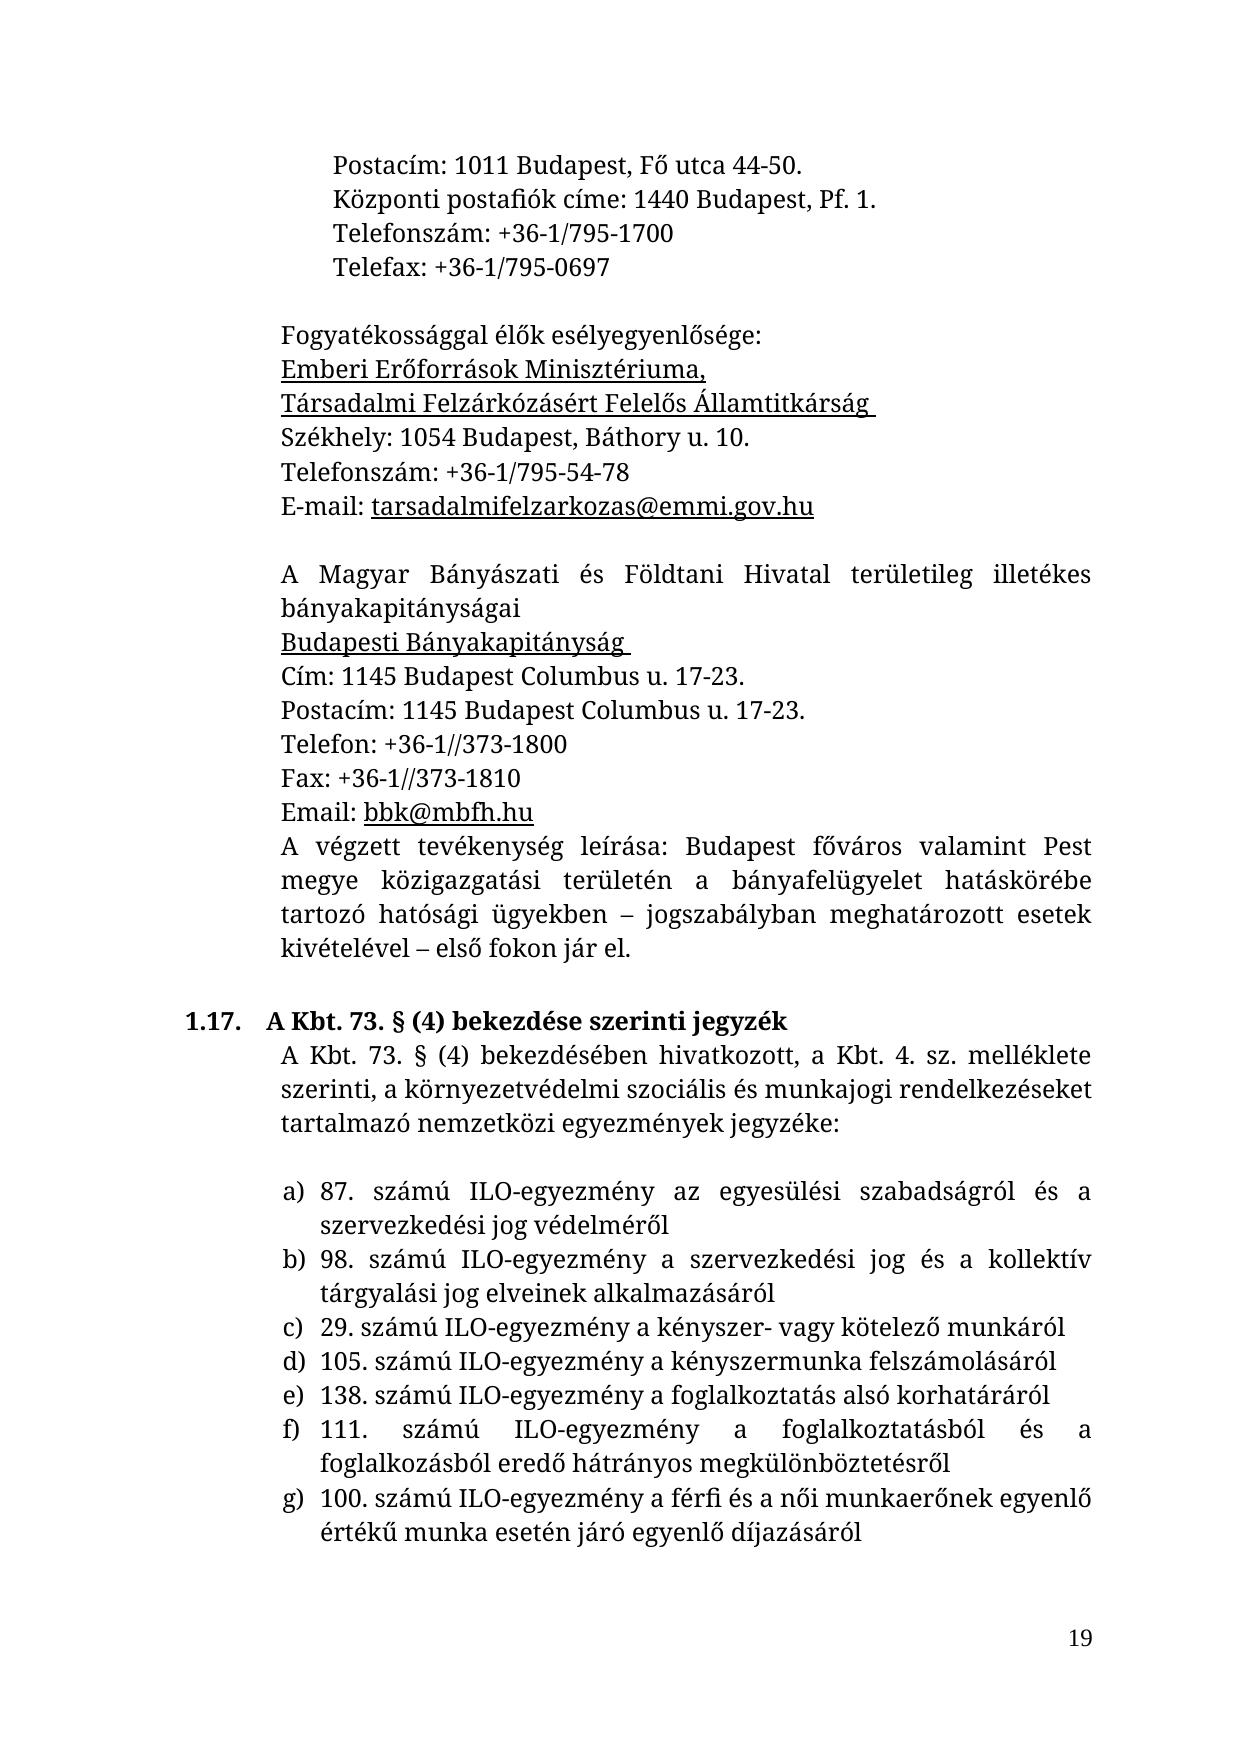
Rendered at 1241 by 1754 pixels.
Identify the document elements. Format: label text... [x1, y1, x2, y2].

list 98. számú ILO-egyezmény a szervezkedési jog és a kollektív tárgyalási jog elveinek alkalmazásáról [282, 1242, 1093, 1310]
list Központi postafiók címe: 1440 Budapest, Pf. 1. [333, 182, 1093, 216]
text Telefon: +36-1//373-1800 [281, 727, 1093, 761]
list 100. számú ILO-egyezmény a férfi és a női munkaerőnek egyenlő értékű munka esetén járó egyenlő díjazásáról [282, 1480, 1093, 1548]
text Fogyatékossággal élők esélyegyenlősége: [281, 318, 1093, 352]
text A Magyar Bányászati és Földtani Hivatal területileg illetékes bányakapitányságai [281, 556, 1093, 624]
text Postacím: 1145 Budapest Columbus u. 17-23. [281, 693, 1093, 727]
text Budapesti Bányakapitányság [281, 624, 1093, 658]
text Emberi Erőforrások Minisztériuma, [281, 352, 1093, 386]
text Fax: +36-1//373-1810 [281, 761, 1093, 795]
list 111. számú ILO-egyezmény a foglalkoztatásból és a foglalkozásból eredő hátrányos megkülönböztetésről [282, 1412, 1093, 1480]
subtitle A Kbt. 73. § (4) bekezdése szerinti jegyzék [185, 1003, 1093, 1037]
list Telefonszám: +36-1/795-1700 [333, 216, 1093, 250]
list Telefax: +36-1/795-0697 [333, 250, 1093, 284]
text Székhely: 1054 Budapest, Báthory u. 10. [281, 420, 1093, 454]
text Cím: 1145 Budapest Columbus u. 17-23. [281, 658, 1093, 693]
text Email: bbk@mbfh.hu [281, 795, 1093, 829]
text A Kbt. 73. § (4) bekezdésében hivatkozott, a Kbt. 4. sz. melléklete szerinti, a környezetvédelmi szociális és munkajogi rendelkezéseket tartalmazó nemzetközi egyezmények jegyzéke: [281, 1037, 1093, 1139]
list 105. számú ILO-egyezmény a kényszermunka felszámolásáról [282, 1344, 1093, 1378]
list 29. számú ILO-egyezmény a kényszer- vagy kötelező munkáról [282, 1310, 1093, 1344]
text Társadalmi Felzárkózásért Felelős Államtitkárság [281, 386, 1093, 420]
list 87. számú ILO-egyezmény az egyesülési szabadságról és a szervezkedési jog védelméről [282, 1174, 1093, 1242]
text A végzett tevékenység leírása: Budapest főváros valamint Pest megye közigazgatási területén a bányafelügyelet hatáskörébe tartozó hatósági ügyekben – jogszabályban meghatározott esetek kivételével – első fokon jár el. [281, 829, 1093, 965]
text E-mail: tarsadalmifelzarkozas@emmi.gov.hu [281, 488, 1093, 522]
text Telefonszám: +36-1/795-54-78 [281, 454, 1093, 488]
list 138. számú ILO-egyezmény a foglalkoztatás alsó korhatáráról [282, 1378, 1093, 1412]
list Postacím: 1011 Budapest, Fő utca 44-50. [333, 148, 1093, 182]
